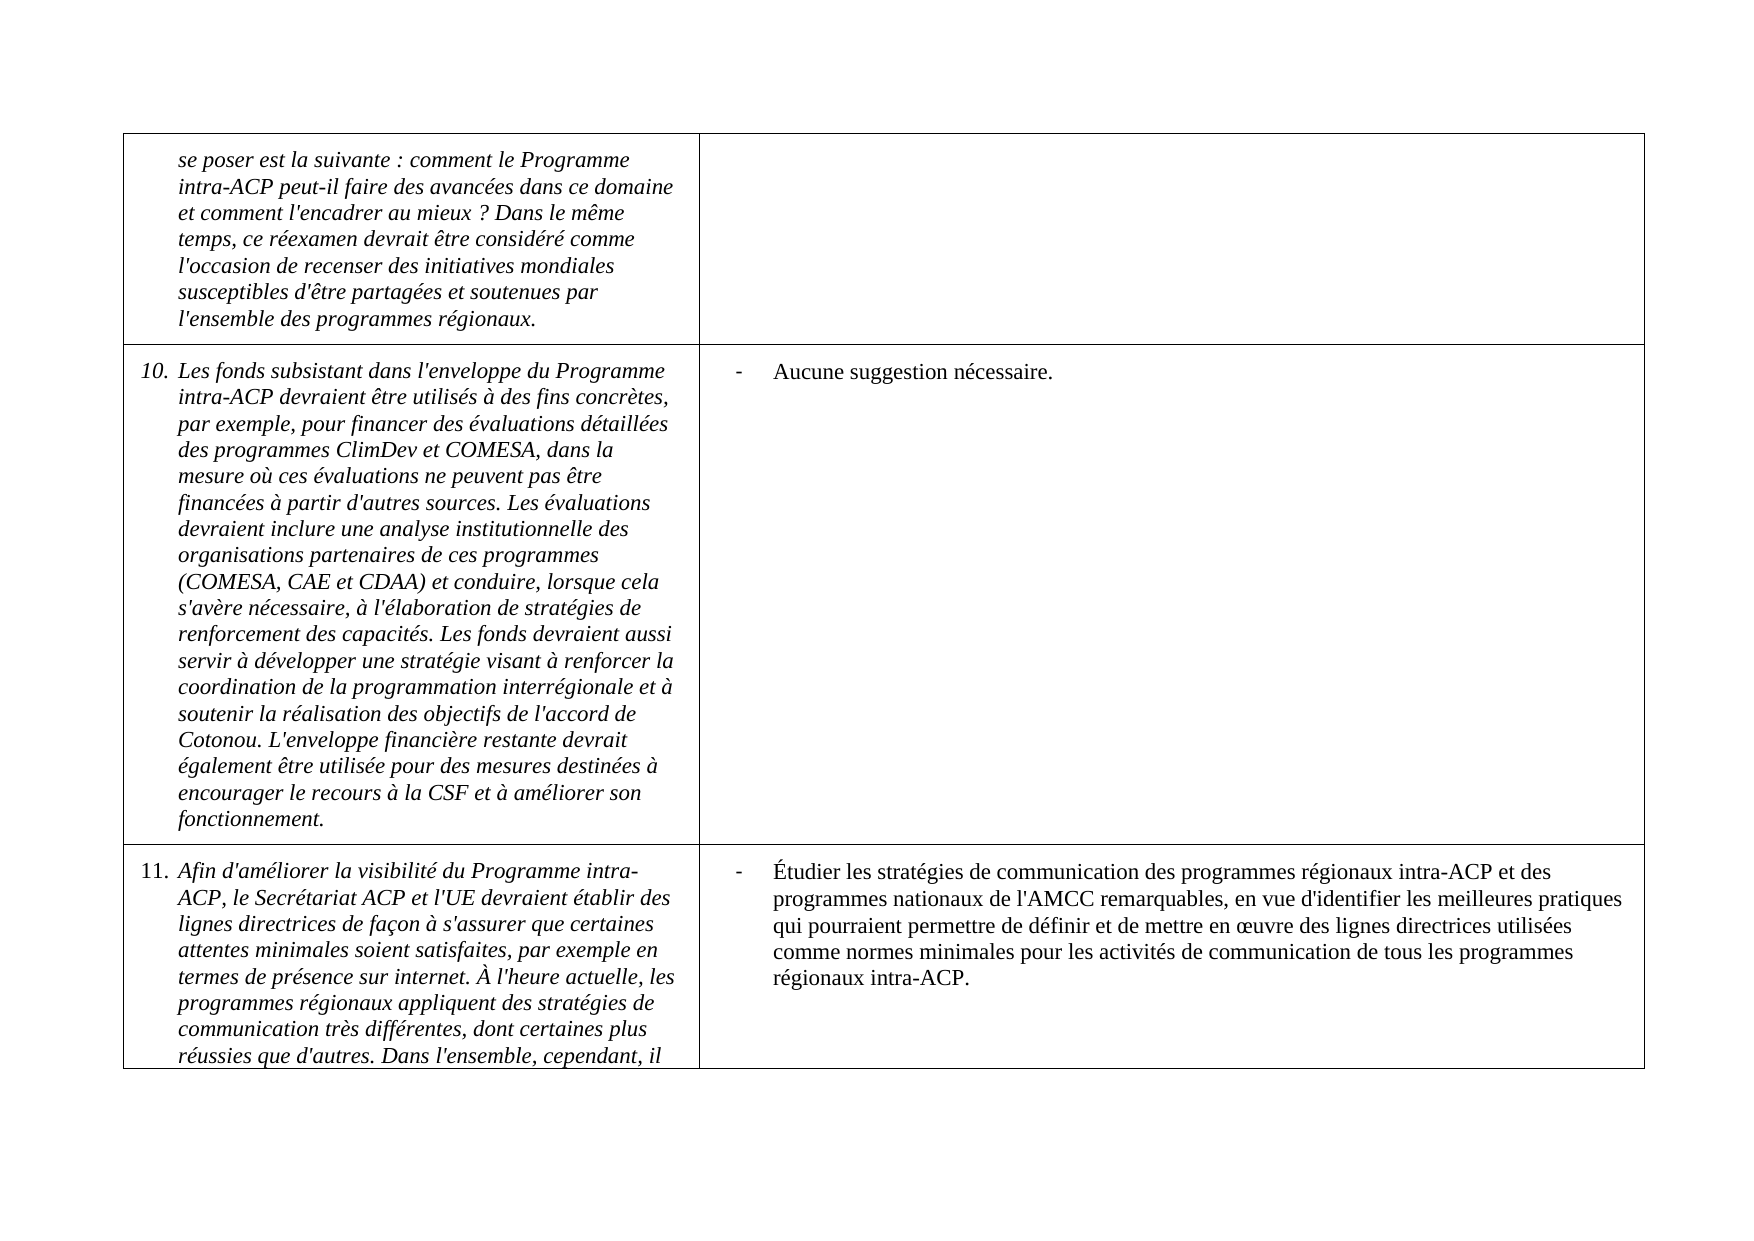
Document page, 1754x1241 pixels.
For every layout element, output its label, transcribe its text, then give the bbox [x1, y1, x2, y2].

table_cell Aucune suggestion nécessaire. [700, 345, 1644, 844]
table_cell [700, 845, 1644, 1068]
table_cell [124, 134, 699, 343]
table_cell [700, 134, 1644, 343]
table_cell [124, 845, 699, 1068]
table_cell Les fonds subsistant dans l'enveloppe du Programme intra-ACP devraient être utilisés à des fins concrètes, par exemple, pour financer des évaluations détaillées des programmes ClimDev et COMESA, dans la mesure où ces évaluations ne peuvent pas être financées à partir d'autres sources. Les évaluations devraient inclure une analyse institutionnelle des organisations partenaires de ces programmes (COMESA, CAE et CDAA) et conduire, lorsque cela s'avère nécessaire, à l'élaboration de stratégies de renforcement des capacités. Les fonds devraient aussi servir à développer une stratégie visant à renforcer la coordination de la programmation interrégionale et à soutenir la réalisation des objectifs de l'accord de Cotonou. L'enveloppe financière restante devrait également être utilisée pour des mesures destinées à encourager le recours à la CSF et à améliorer son fonctionnement. [124, 345, 699, 844]
